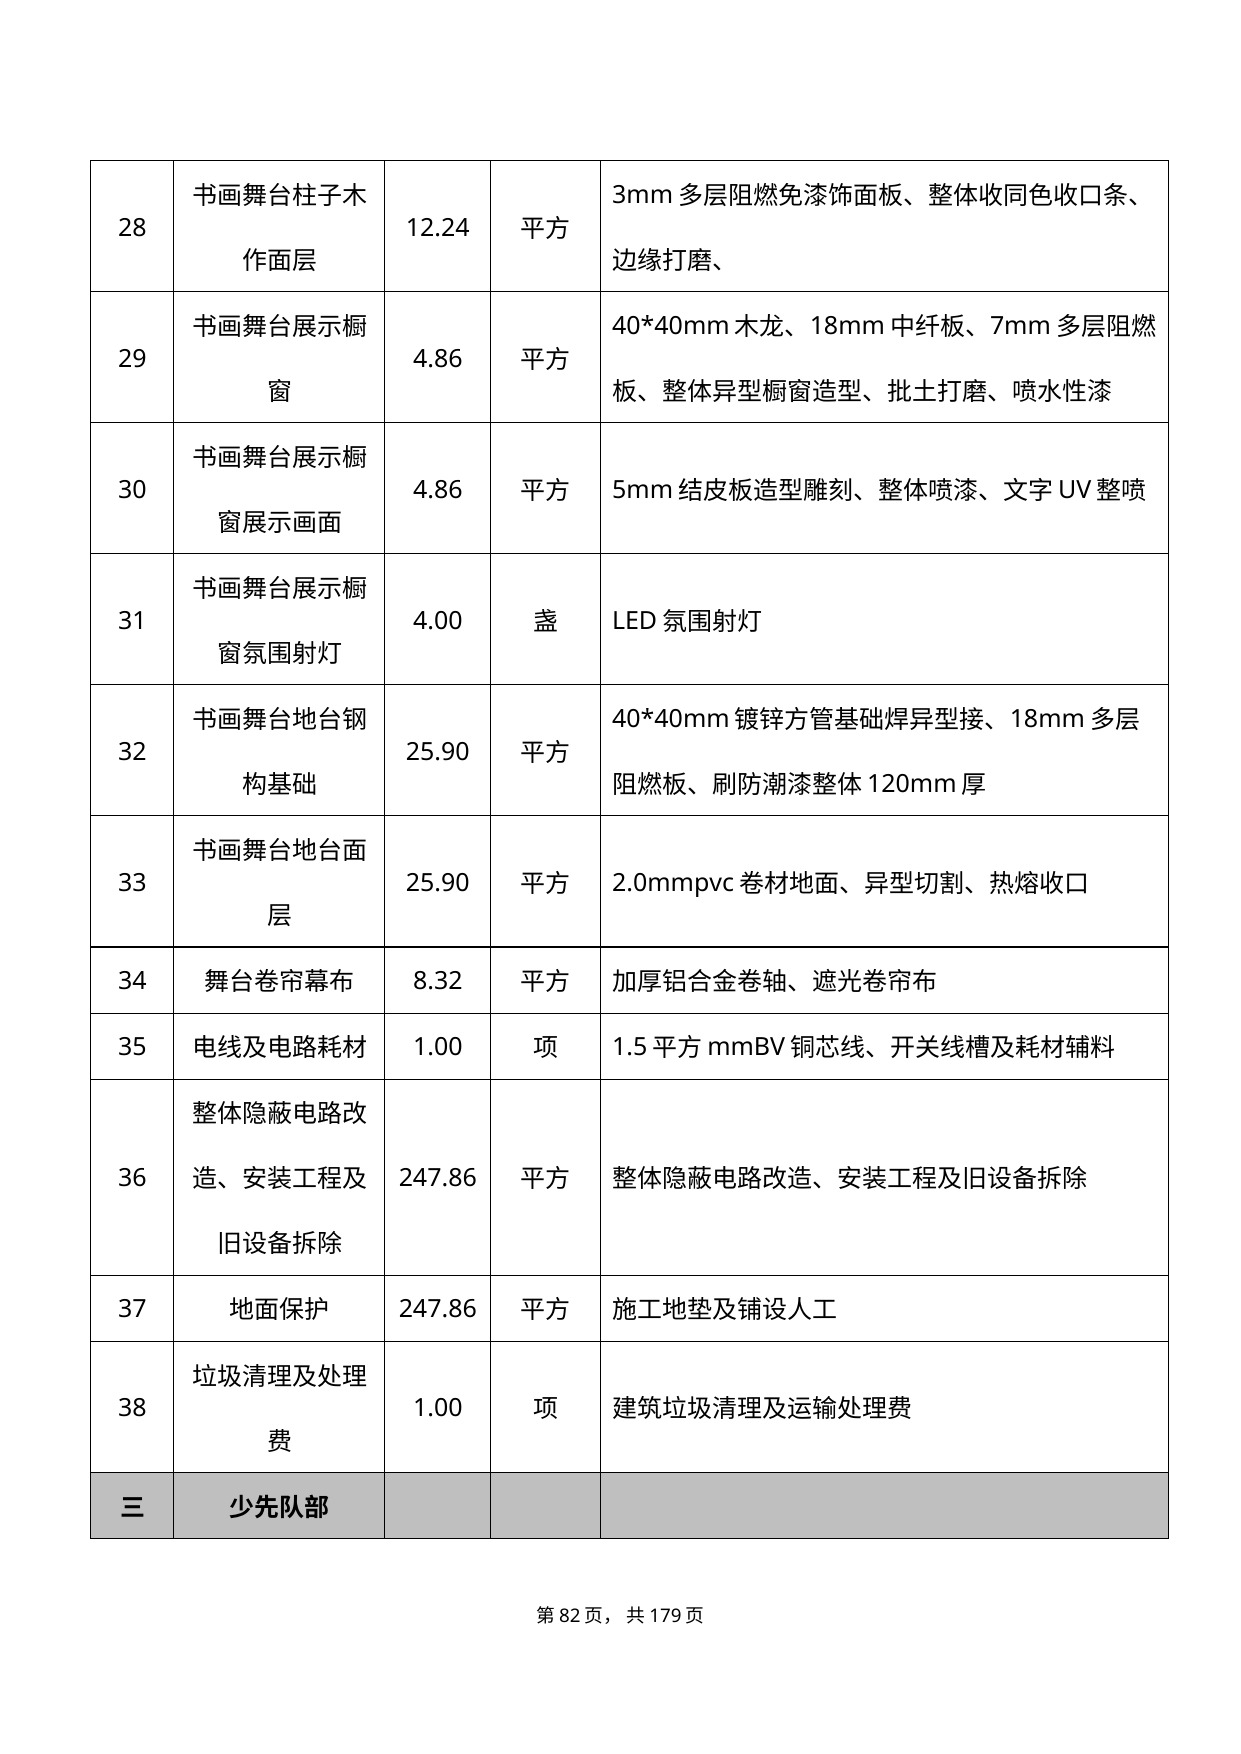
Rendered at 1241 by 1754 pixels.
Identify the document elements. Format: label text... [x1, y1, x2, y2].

table_cell 加厚铝合金卷轴、遮光卷帘布 [601, 948, 1168, 1012]
table_cell 25.90 [385, 816, 490, 946]
table_cell 书画舞台展示橱窗氛围射灯 [174, 554, 384, 684]
table_cell 2.0mmpvc卷材地面、异型切割、热熔收口 [601, 816, 1168, 946]
table_cell 书画舞台展示橱窗展示画面 [174, 423, 384, 553]
table_cell 舞台卷帘幕布 [174, 948, 384, 1012]
table_cell 4.86 [385, 423, 490, 553]
table_cell 书画舞台柱子木作面层 [174, 161, 384, 291]
table_cell 247.86 [385, 1276, 490, 1341]
table_cell 建筑垃圾清理及运输处理费 [601, 1342, 1168, 1472]
table_cell 5mm结皮板造型雕刻、整体喷漆、文字UV整喷 [601, 423, 1168, 553]
table_cell 40*40mm镀锌方管基础焊异型接、18mm多层阻燃板、刷防潮漆整体120mm厚 [601, 685, 1168, 815]
table_cell 8.32 [385, 948, 490, 1012]
table_cell 36 [91, 1080, 173, 1274]
table_cell 书画舞台地台钢构基础 [174, 685, 384, 815]
table_cell 平方 [491, 292, 600, 422]
table_cell 12.24 [385, 161, 490, 291]
table_cell LED氛围射灯 [601, 554, 1168, 684]
table_cell 平方 [491, 1080, 600, 1274]
table_cell 1.5平方mmBV铜芯线、开关线槽及耗材辅料 [601, 1014, 1168, 1078]
table_cell 电线及电路耗材 [174, 1014, 384, 1078]
table_cell 盏 [491, 554, 600, 684]
table_cell 平方 [491, 423, 600, 553]
table_cell [601, 1473, 1168, 1538]
table_cell 40*40mm木龙、18mm中纤板、7mm多层阻燃板、整体异型橱窗造型、批土打磨、喷水性漆 [601, 292, 1168, 422]
table_cell 247.86 [385, 1080, 490, 1274]
table_cell 项 [491, 1342, 600, 1472]
table_cell 34 [91, 948, 173, 1012]
table_cell 书画舞台展示橱窗 [174, 292, 384, 422]
table_cell 项 [491, 1014, 600, 1078]
table_cell 平方 [491, 816, 600, 946]
table_cell 28 [91, 161, 173, 291]
table_cell 整体隐蔽电路改造、安装工程及旧设备拆除 [601, 1080, 1168, 1274]
table_cell 整体隐蔽电路改造、安装工程及旧设备拆除 [174, 1080, 384, 1274]
table_cell 施工地垫及铺设人工 [601, 1276, 1168, 1341]
table_cell 垃圾清理及处理费 [174, 1342, 384, 1472]
table_cell 37 [91, 1276, 173, 1341]
table_cell 书画舞台地台面层 [174, 816, 384, 946]
table_cell 4.86 [385, 292, 490, 422]
table_cell [491, 1473, 600, 1538]
table_cell 4.00 [385, 554, 490, 684]
table_cell 33 [91, 816, 173, 946]
table_cell 3mm多层阻燃免漆饰面板、整体收同色收口条、边缘打磨、 [601, 161, 1168, 291]
table_cell 1.00 [385, 1342, 490, 1472]
table_cell [385, 1473, 490, 1538]
table_cell 平方 [491, 948, 600, 1012]
table_cell 32 [91, 685, 173, 815]
table_cell 平方 [491, 1276, 600, 1341]
table_cell 31 [91, 554, 173, 684]
table_cell 少先队部 [174, 1473, 384, 1538]
table_cell 29 [91, 292, 173, 422]
table_cell 三 [91, 1473, 173, 1538]
table_cell 平方 [491, 685, 600, 815]
table_cell 35 [91, 1014, 173, 1078]
table_cell 1.00 [385, 1014, 490, 1078]
table_cell 地面保护 [174, 1276, 384, 1341]
table_cell 25.90 [385, 685, 490, 815]
table_cell 平方 [491, 161, 600, 291]
table_cell 30 [91, 423, 173, 553]
table_cell 38 [91, 1342, 173, 1472]
